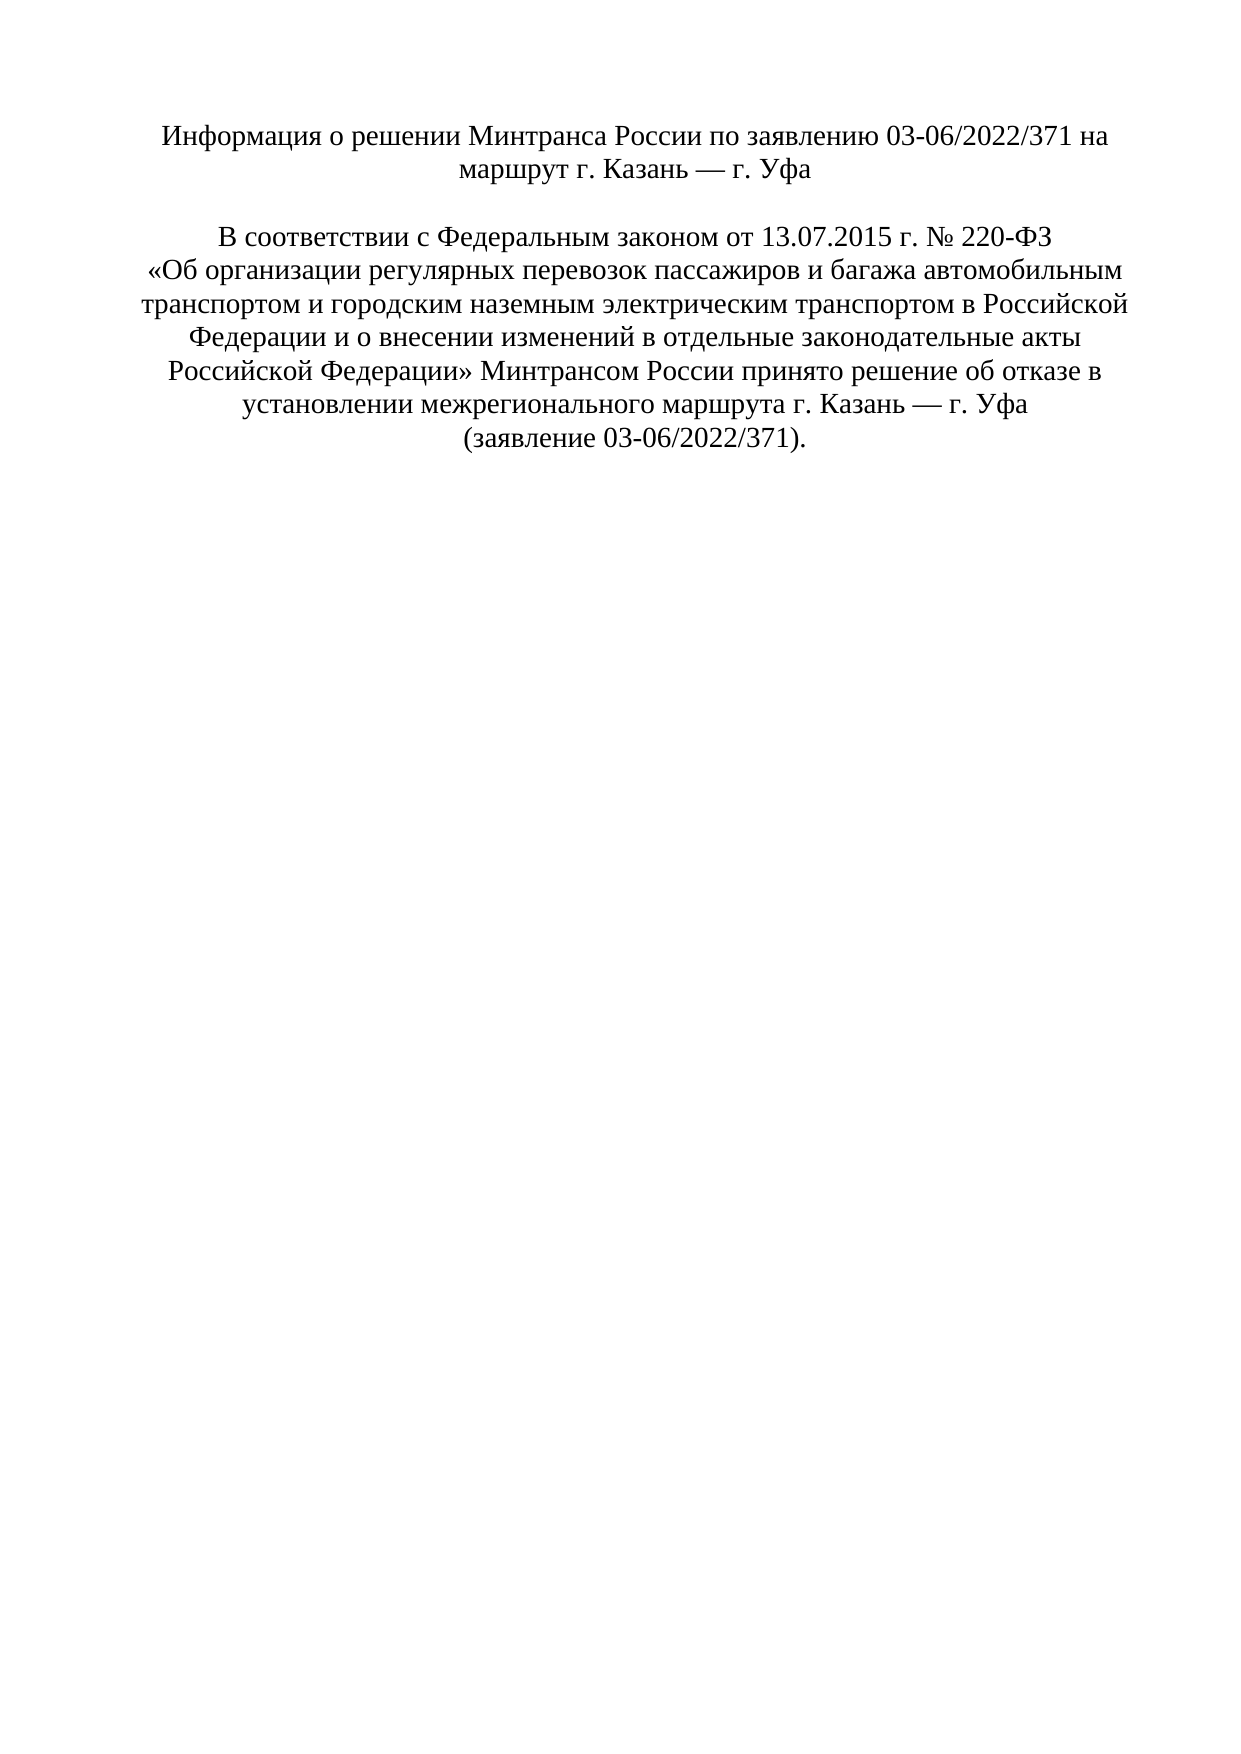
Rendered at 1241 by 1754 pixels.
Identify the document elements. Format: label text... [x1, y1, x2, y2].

text В соответствии с Федеральным законом от 13.07.2015 г. № 220-ФЗ «Об организации регулярных перевозок пассажиров и багажа автомобильным транспортом и городским наземным электрическим транспортом в Российской Федерации и о внесении изменений в отдельные законодательные акты Российской Федерации» Минтрансом России принято решение об отказе в установлении межрегионального маршрута г. Казань — г. Уфа [118, 219, 1152, 420]
text Информация о решении Минтранса России по заявлению 03-06/2022/371 на маршрут г. Казань — г. Уфа [118, 118, 1152, 185]
text (заявление 03-06/2022/371). [118, 420, 1152, 453]
